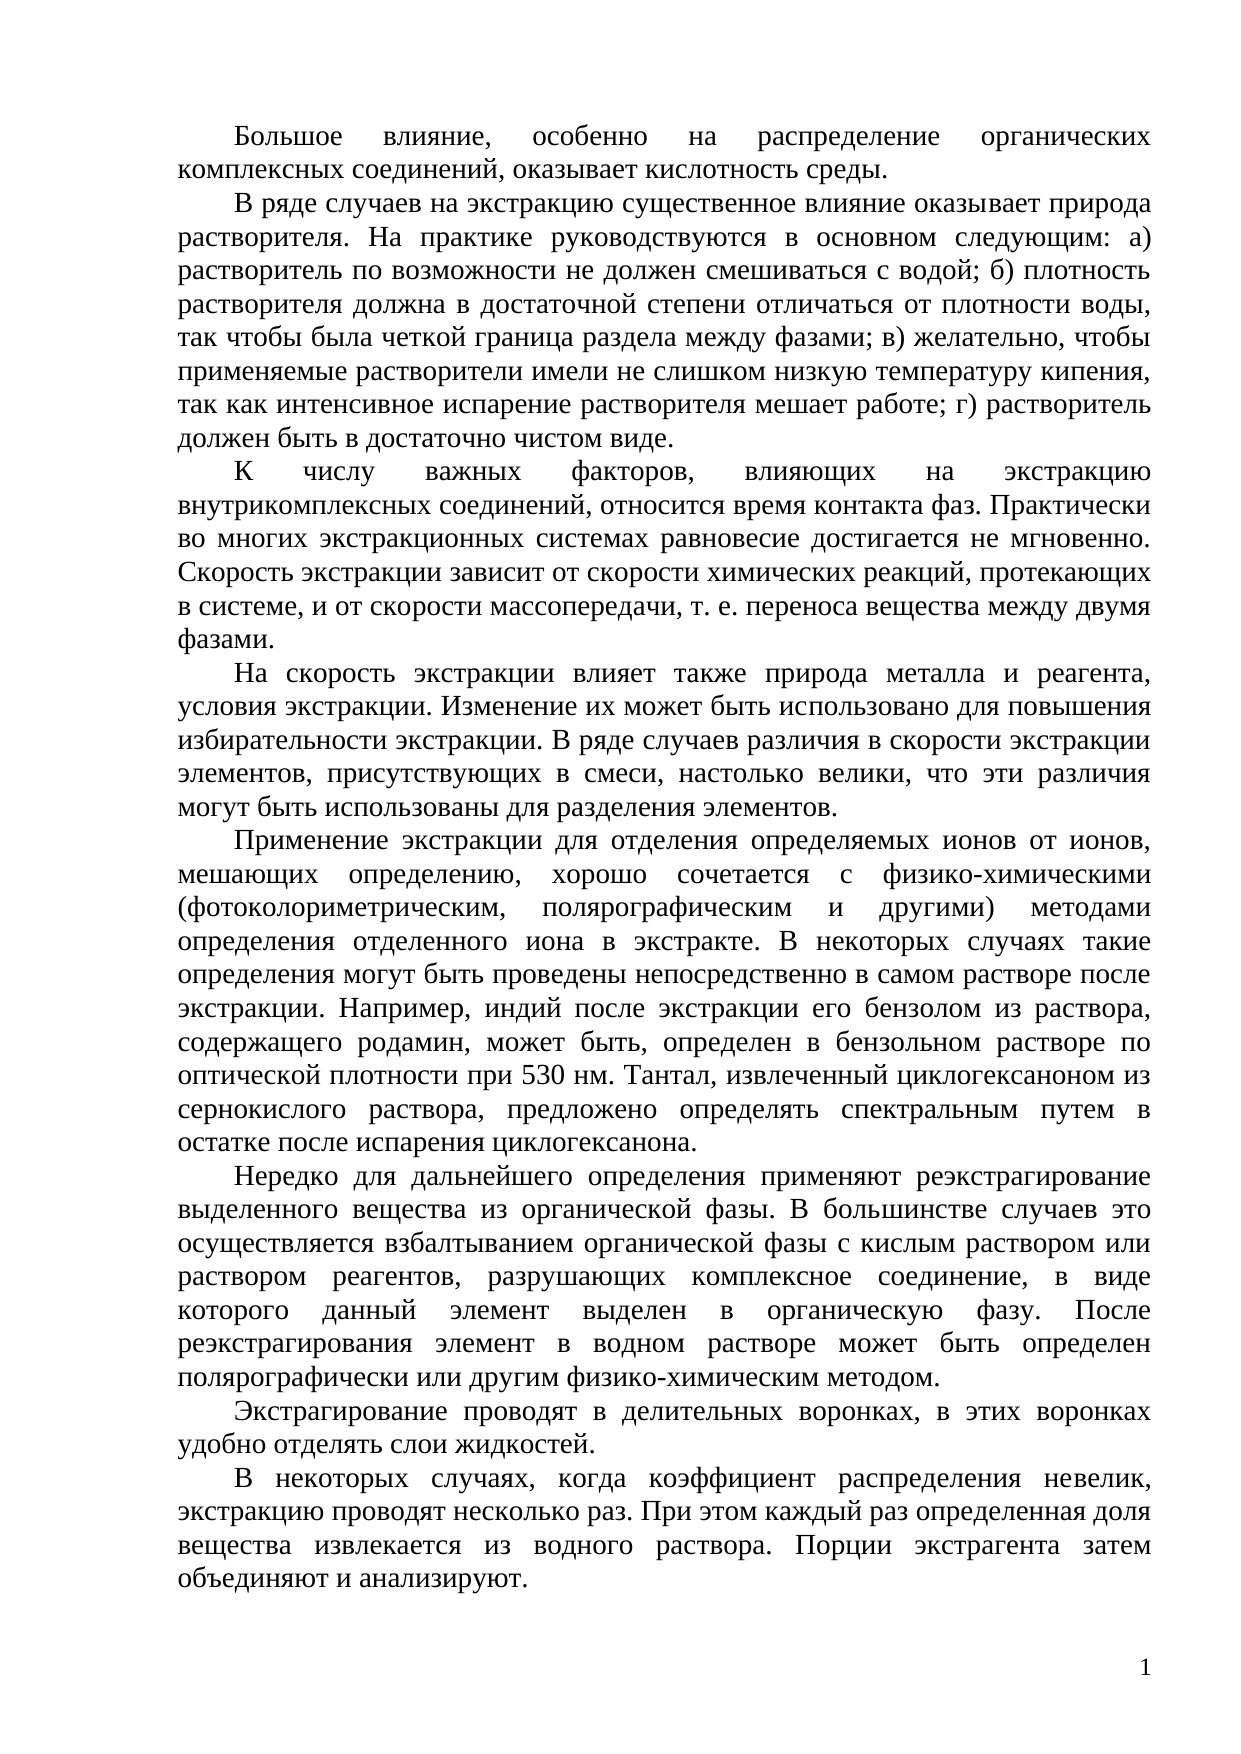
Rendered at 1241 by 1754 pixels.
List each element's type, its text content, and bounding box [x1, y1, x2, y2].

text На скорость экстракции влияет также природа металла и реагента, условия экстракции. Изменение их может быть использовано для повышения избирательности экстракции. В ряде случаев различия в скорости экстракции элементов, присутствующих в смеси, настолько велики, что эти различия могут быть использованы для разделения элементов. [177, 655, 1152, 822]
text Большое влияние, особенно на распределение органических комплексных соединений, оказывает кислотность среды. [177, 118, 1152, 185]
text К числу важных факторов, влияющих на экстракцию внутрикомплексных соединений, относится время контакта фаз. Практически во многих экстракционных системах равновесие достигается не мгновенно. Скорость экстракции зависит от скорости химических реакций, протекающих в системе, и от скорости массопередачи, т. е. переноса вещества между двумя фазами. [177, 453, 1152, 655]
text В некоторых случаях, когда коэффициент распределения невелик, экстракцию проводят несколько раз. При этом каждый раз определенная доля вещества извлекается из водного раствора. Порции экстрагента затем объединяют и анализируют. [177, 1460, 1152, 1594]
text В ряде случаев на экстракцию существенное влияние оказывает природа растворителя. На практике руководствуются в основном следующим: а) растворитель по возможности не должен смешиваться с водой; б) плотность растворителя должна в достаточной степени отличаться от плотности воды, так чтобы была четкой граница раздела между фазами; в) желательно, чтобы применяемые растворители имели не слишком низкую температуру кипения, так как интенсивное испарение растворителя мешает работе; г) растворитель должен быть в достаточно чистом виде. [177, 185, 1152, 453]
text Нередко для дальнейшего определения применяют реэкстрагирование выделенного вещества из органической фазы. В большинстве случаев это осуществляется взбалтыванием органической фазы с кислым раствором или раствором реагентов, разрушающих комплексное соединение, в виде которого данный элемент выделен в органическую фазу. После реэкстрагирования элемент в водном растворе может быть определен полярографически или другим физико-химическим методом. [177, 1158, 1152, 1393]
text Применение экстракции для отделения определяемых ионов от ионов, мешающих определению, хорошо сочетается с физико-химическими (фотоколориметрическим, полярографическим и другими) методами определения отделенного иона в экстракте. В некоторых случаях такие определения могут быть проведены непосредственно в самом растворе после экстракции. Например, индий после экстракции его бензолом из раствора, содержащего родамин, может быть, определен в бензольном растворе по оптической плотности при 530 нм. Тантал, извлеченный циклогексаноном из сернокислого раствора, предложено определять спектральным путем в остатке после испарения циклогексанона. [177, 822, 1152, 1158]
text Экстрагирование проводят в делительных воронках, в этих воронках удобно отделять слои жидкостей. [177, 1393, 1152, 1460]
